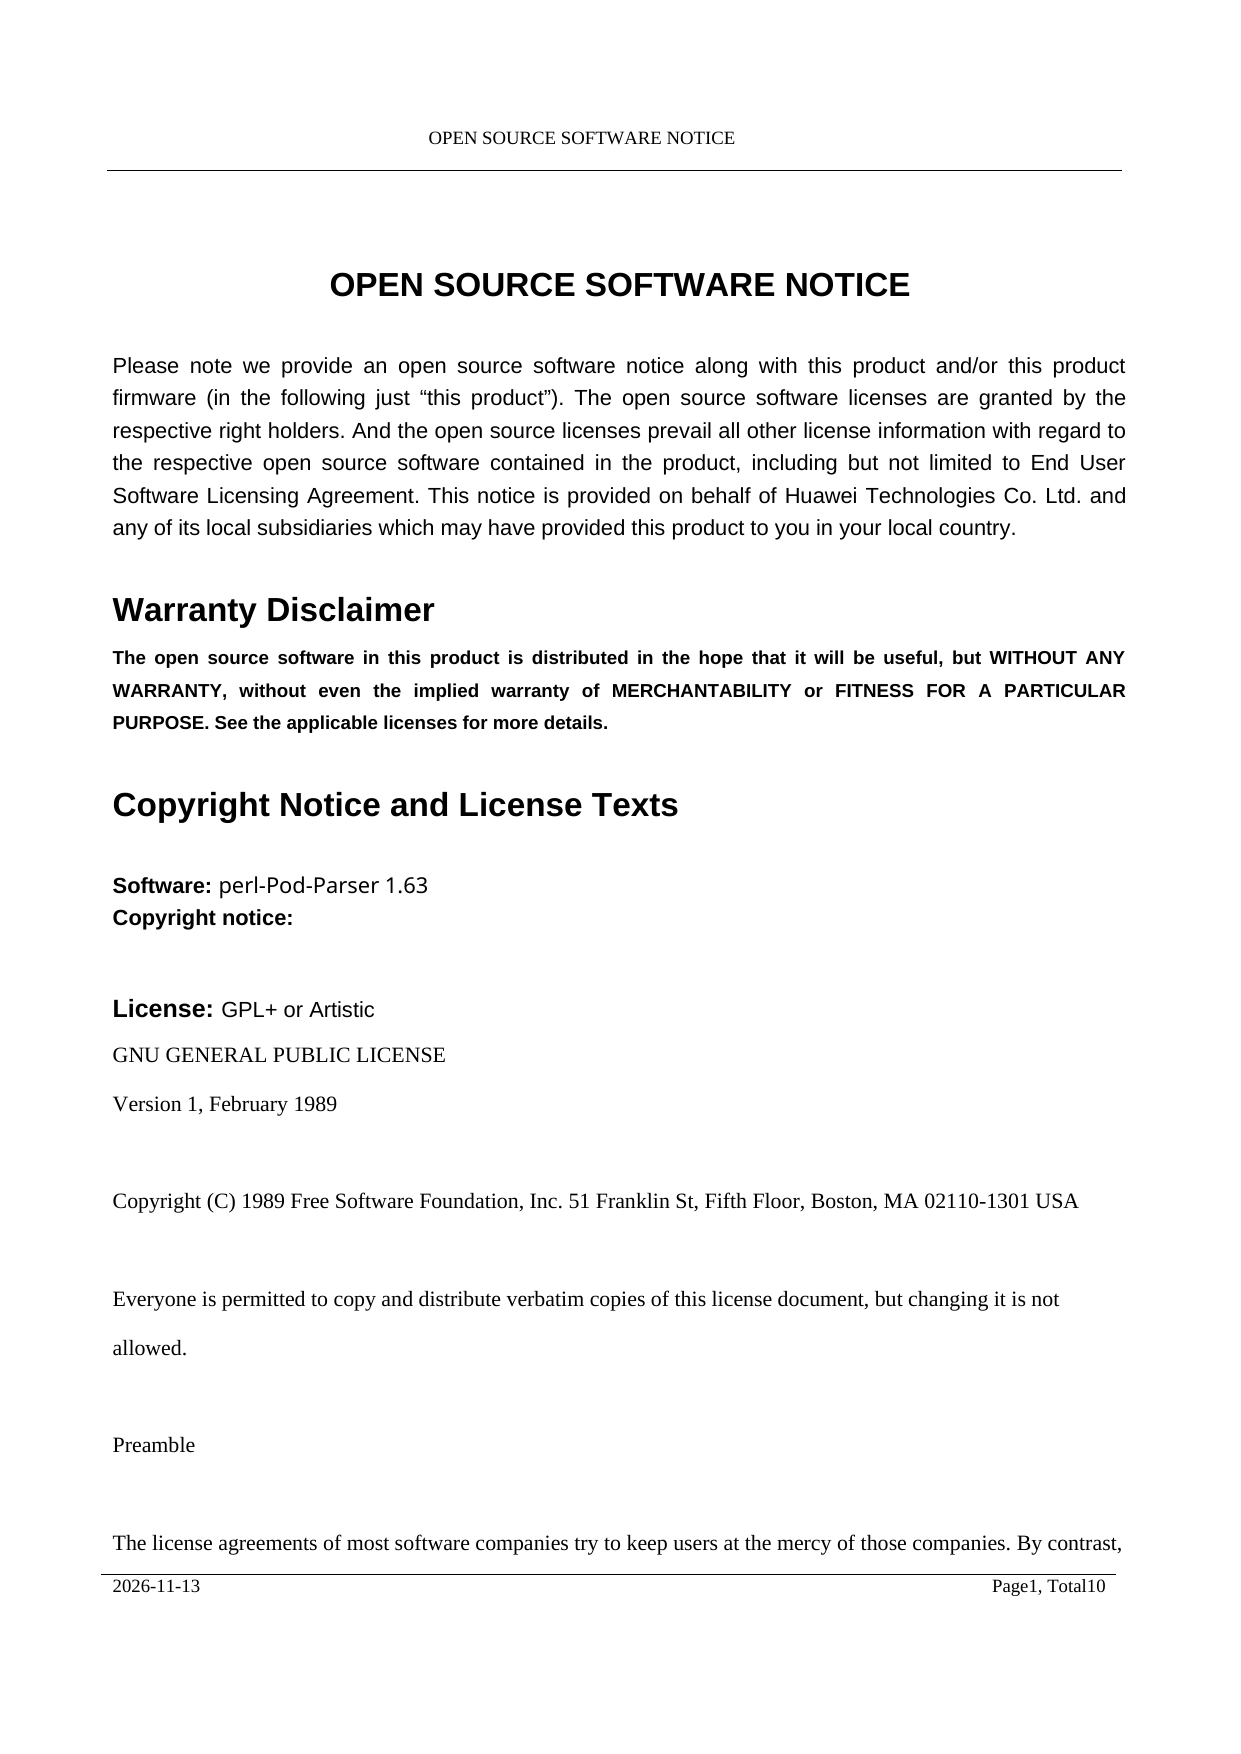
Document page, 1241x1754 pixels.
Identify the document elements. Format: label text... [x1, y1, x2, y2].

text OPEN SOURCE SOFTWARE NOTICE [112, 251, 1128, 316]
text Copyright Notice and License Texts [112, 771, 1128, 836]
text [112, 1038, 1128, 1558]
text Please note we provide an open source software notice along with this product and/or this product firmware (in the following just “this product”). The open source software licenses are granted by the respective right holders. And the open source licenses prevail all other license information with regard to the respective open source software contained in the product, including but not limited to End User Software Licensing Agreement. This notice is provided on behalf of Huawei Technologies Co. Ltd. and any of its local subsidiaries which may have provided this product to you in your local country. [112, 349, 1128, 544]
text The open source software in this product is distributed in the hope that it will be useful, but WITHOUT ANY WARRANTY, without even the implied warranty of MERCHANTABILITY or FITNESS FOR A PARTICULAR PURPOSE. See the applicable licenses for more details. [112, 641, 1128, 739]
text Copyright notice: [112, 901, 1128, 934]
text Software: perl-Pod-Parser 1.63 [112, 869, 1128, 901]
text License: GPL+ or Artistic [112, 992, 1128, 1024]
text Warranty Disclaimer [112, 576, 1128, 641]
